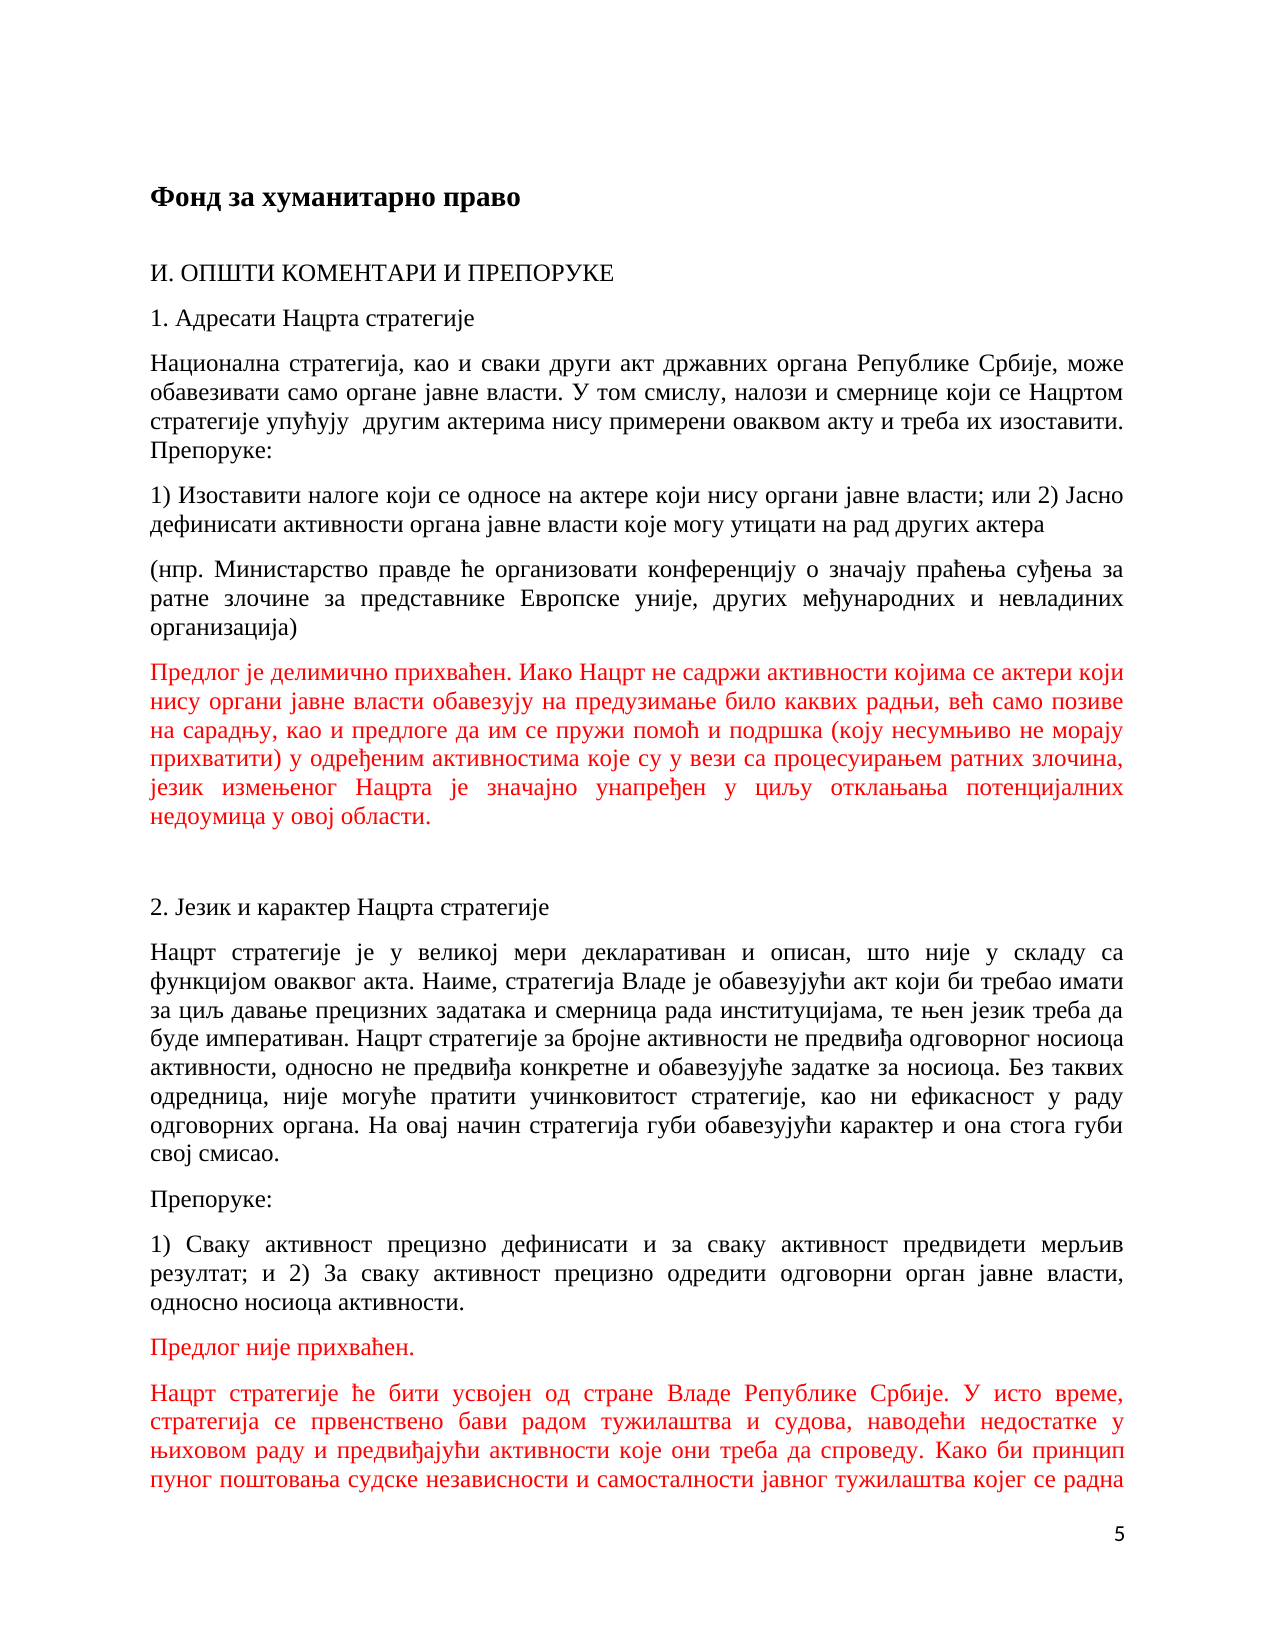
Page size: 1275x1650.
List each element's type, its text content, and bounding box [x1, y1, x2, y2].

text 1. Адресати Нацрта стратегије [150, 303, 1125, 332]
text Фонд за хуманитарно право [150, 179, 1125, 212]
text 2. Језик и карактер Нацрта стратегије [150, 892, 1125, 921]
text И. ОПШТИ КОМЕНТАРИ И ПРЕПОРУКЕ [150, 258, 1125, 286]
text Национална стратегија, као и сваки други акт државних органа Републике Србије, може обавезивати само органе јавне власти. У том смислу, налози и смернице који се Нацртом стратегије упућују другим актерима нису примерени оваквом акту и треба их изоставити. Препоруке: [150, 348, 1125, 463]
text (нпр. Министарство правде ће организовати конференцију о значају праћења суђења за ратне злочине за представнике Европске уније, других међународних и невладиних организација) [150, 554, 1125, 641]
text Предлог није прихваћен. [150, 1332, 1125, 1361]
text 1) Изоставити налоге који се односе на актере који нису органи јавне власти; или 2) Јасно дефинисати активности органа јавне власти које могу утицати на рад других актера [150, 480, 1125, 538]
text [150, 1378, 1125, 1493]
text Нацрт стратегије је у великој мери декларативан и описан, што није у складу са функцијом оваквог акта. Наиме, стратегија Владе је обавезујући акт који би требао имати за циљ давање прецизних задатака и смерница рада институцијама, те њен језик треба да буде императиван. Нацрт стратегије за бројне активности не предвиђа одговорног носиоца активности, односно не предвиђа конкретне и обавезујуће задатке за носиоца. Без таквих одредница, није могуће пратити учинковитост стратегије, као ни ефикасност у раду одговорних органа. На овај начин стратегија губи обавезујући карактер и она стога губи свој смисао. [150, 937, 1125, 1167]
text Предлог је делимично прихваћен. Иако Нацрт не садржи активности којима се актери који нису органи јавне власти обавезују на предузимање било каквих радњи, већ само позиве на сарадњу, као и предлоге да им се пружи помоћ и подршка (коју несумњиво не морају прихватити) у одређеним активностима које су у вези са процесуирањем ратних злочина, језик измењеног Нацрта је значајно унапређен у циљу отклањања потенцијалних недоумица у овој области. [150, 657, 1125, 830]
text Препоруке: [150, 1184, 1125, 1213]
text 1) Сваку активност прецизно дефинисати и за сваку активност предвидети мерљив резултат; и 2) За сваку активност прецизно одредити одговорни орган јавне власти, односно носиоца активности. [150, 1229, 1125, 1316]
